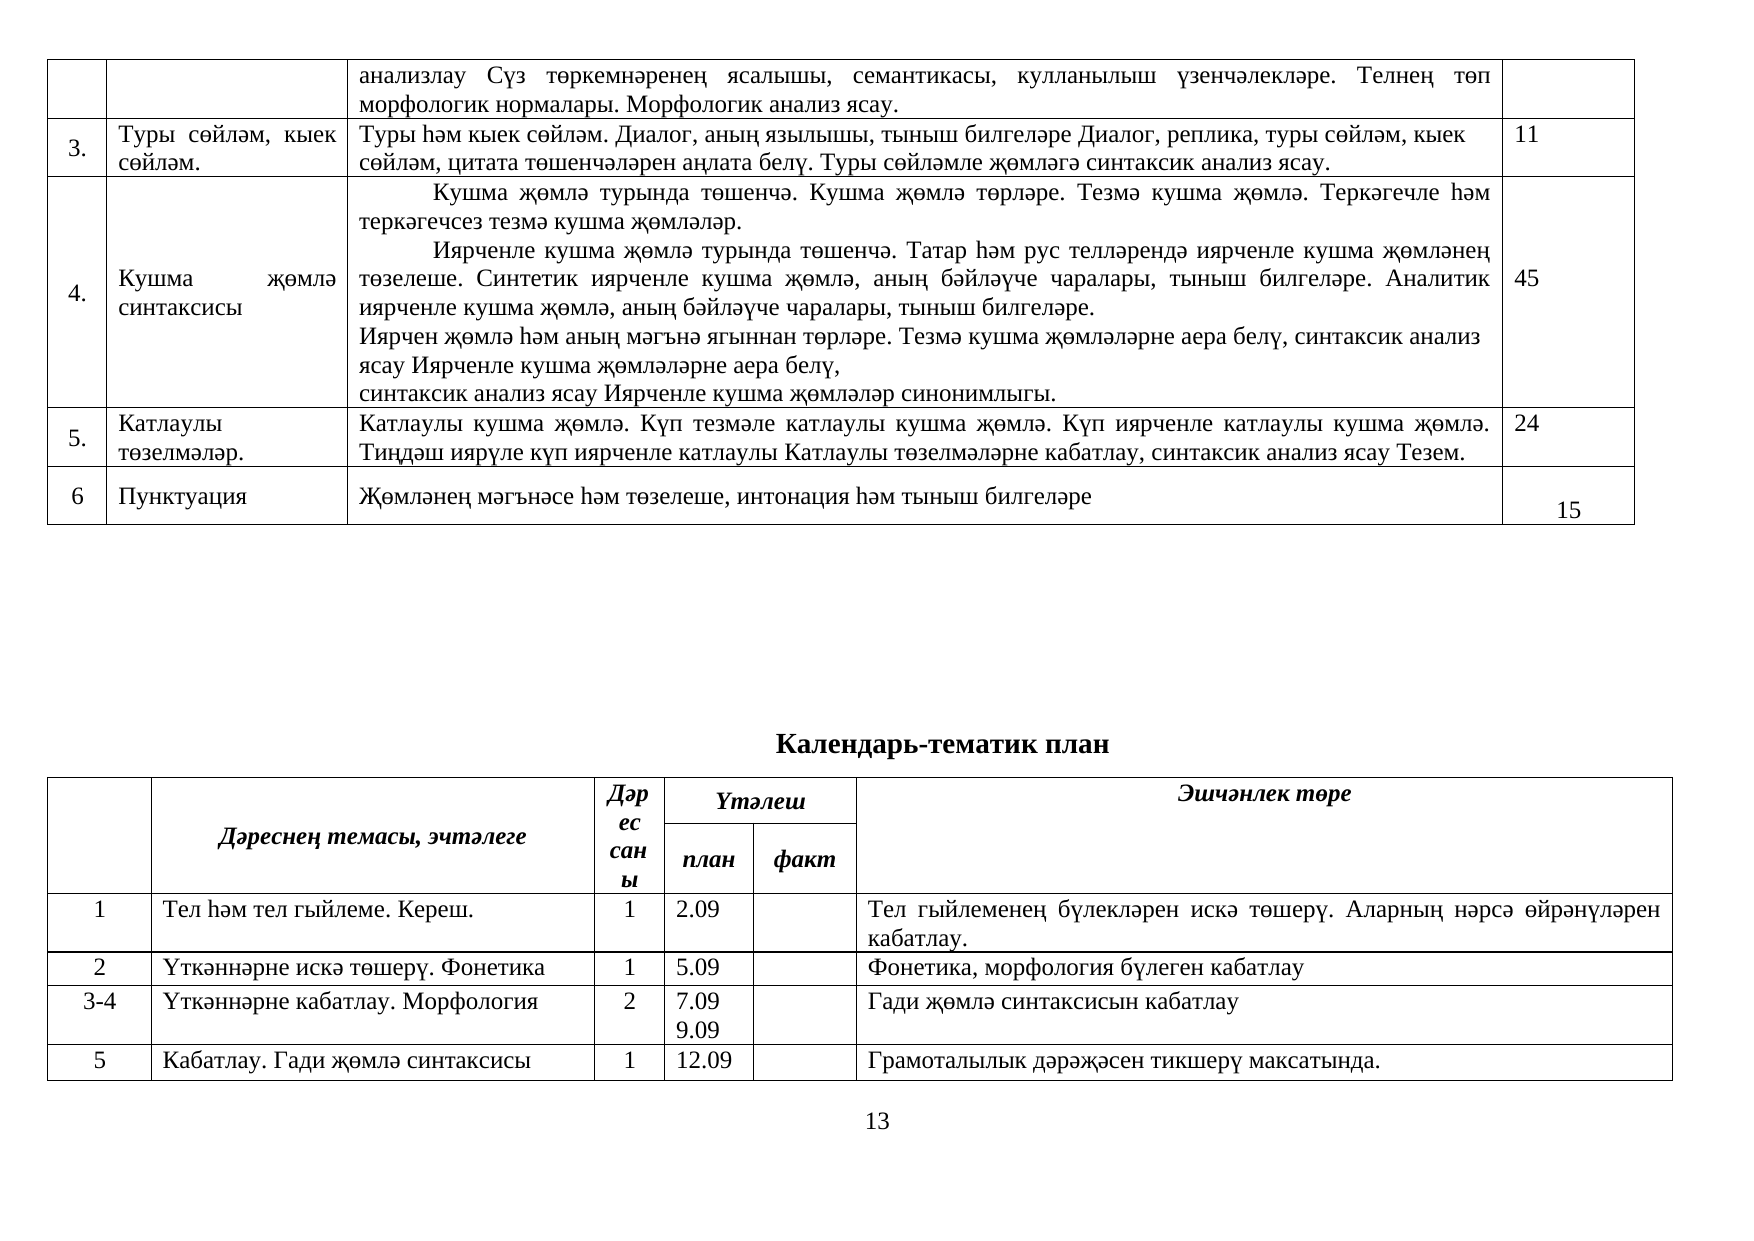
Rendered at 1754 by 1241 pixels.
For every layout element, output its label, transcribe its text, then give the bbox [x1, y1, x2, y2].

table_cell 3-4 [48, 986, 151, 1044]
table_cell 6 [48, 467, 106, 524]
table_cell Туры сөйләм, кыек сөйләм. [107, 119, 347, 176]
table_cell Кушма җөмлә турында төшенчә. Кушма җөмлә төрләре. Тезмә кушма җөмлә. Теркәгечле һәм теркәгечсез тезмә кушма җөмләләр. Иярченле кушма җөмлә турында төшенчә. Татар һәм рус телләрендә иярченле кушма җөмләнең төзелеше. Синтетик иярченле кушма җөмлә, аның бәйләүче чаралары, тыныш билгеләре. Аналитик иярченле кушма җөмлә, аның бәйләүче чаралары, тыныш билгеләре. Иярчен җөмлә һәм аның мәгънә ягыннан төрләре. Тезмә кушма җөмләләрне аера белү, синтаксик анализ ясау Иярченле кушма җөмләләрне аера белү, синтаксик анализ ясау Иярченле кушма җөмләләр синонимлыгы. [348, 177, 1502, 407]
table_cell Катлаулы төзелмәләр. [107, 408, 347, 466]
table_cell 12.09 [665, 1045, 753, 1079]
table_cell [754, 894, 856, 951]
table_cell Тел һәм тел гыйлеме. Кереш. [152, 894, 594, 951]
table_header Эшчәнлек төре [857, 778, 1672, 893]
table_cell Грамоталылык дәрәҗәсен тикшерү максатында. [857, 1045, 1672, 1079]
table_cell [754, 953, 856, 985]
table_cell 1 [595, 953, 664, 985]
table_cell 5 [48, 1045, 151, 1079]
table_cell 2 [48, 953, 151, 985]
table_header Дәреснең темасы, эчтәлеге [152, 778, 594, 893]
table_cell 1 [48, 894, 151, 951]
table_cell 2 [595, 986, 664, 1044]
table_cell Пунктуация [107, 467, 347, 524]
table_cell Үткәннәрне кабатлау. Морфология [152, 986, 594, 1044]
table_cell Үткәннәрне искә төшерү. Фонетика [152, 953, 594, 985]
table_cell Фонетика, морфология бүлеген кабатлау [857, 953, 1672, 985]
table_cell 2. [48, 60, 106, 118]
table_cell Җөмләнең мәгънәсе һәм төзелеше, интонация һәм тыныш билгеләре [348, 467, 1502, 524]
table_cell план [665, 824, 753, 893]
table_cell 3. [48, 119, 106, 176]
table_cell 1 [595, 894, 664, 951]
table_cell Катлаулы кушма җөмлә. Күп тезмәле катлаулы кушма җөмлә. Күп иярченле катлаулы кушма җөмлә. Тиңдәш иярүле күп иярченле катлаулы Катлаулы төзелмәләрне кабатлау, синтаксик анализ ясау Тезем. [348, 408, 1502, 466]
table_header Дәрес саны [595, 778, 664, 893]
table_cell 1 [595, 1045, 664, 1079]
table_cell [754, 986, 856, 1044]
table_cell Гади җөмлә синтаксисын кабатлау [857, 986, 1672, 1044]
text Календарь-тематик план [190, 727, 1695, 760]
table_cell 5.09 [665, 953, 753, 985]
table_cell 6 [1503, 60, 1634, 118]
table_cell Туры һәм кыек сөйләм. Диалог, аның язылышы, тыныш билгеләре Диалог, реплика, туры сөйләм, кыек сөйләм, цитата төшенчәләрен аңлата белү. Туры сөйләмле җөмләгә синтаксик анализ ясау. [348, 119, 1502, 176]
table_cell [107, 60, 347, 118]
table_cell 5. [48, 408, 106, 466]
table_cell 15 [1503, 467, 1634, 524]
table_cell факт [754, 824, 856, 893]
table_cell Тел гыйлеменең бүлекләрен искә төшерү. Аларның нәрсә өйрәнүләрен кабатлау. [857, 894, 1672, 951]
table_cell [348, 60, 1502, 118]
table_cell 2.09 [665, 894, 753, 951]
table_cell 7.09 9.09 [665, 986, 753, 1044]
table_cell Кабатлау. Гади җөмлә синтаксисы [152, 1045, 594, 1079]
table_header Үтәлеш [665, 778, 856, 823]
table_cell 24 [1503, 408, 1634, 466]
table_cell [754, 1045, 856, 1079]
table_cell 11 [1503, 119, 1634, 176]
table_cell Кушма җөмлә синтаксисы [107, 177, 347, 407]
table_cell 45 [1503, 177, 1634, 407]
table_header [48, 778, 151, 893]
table_cell 4. [48, 177, 106, 407]
